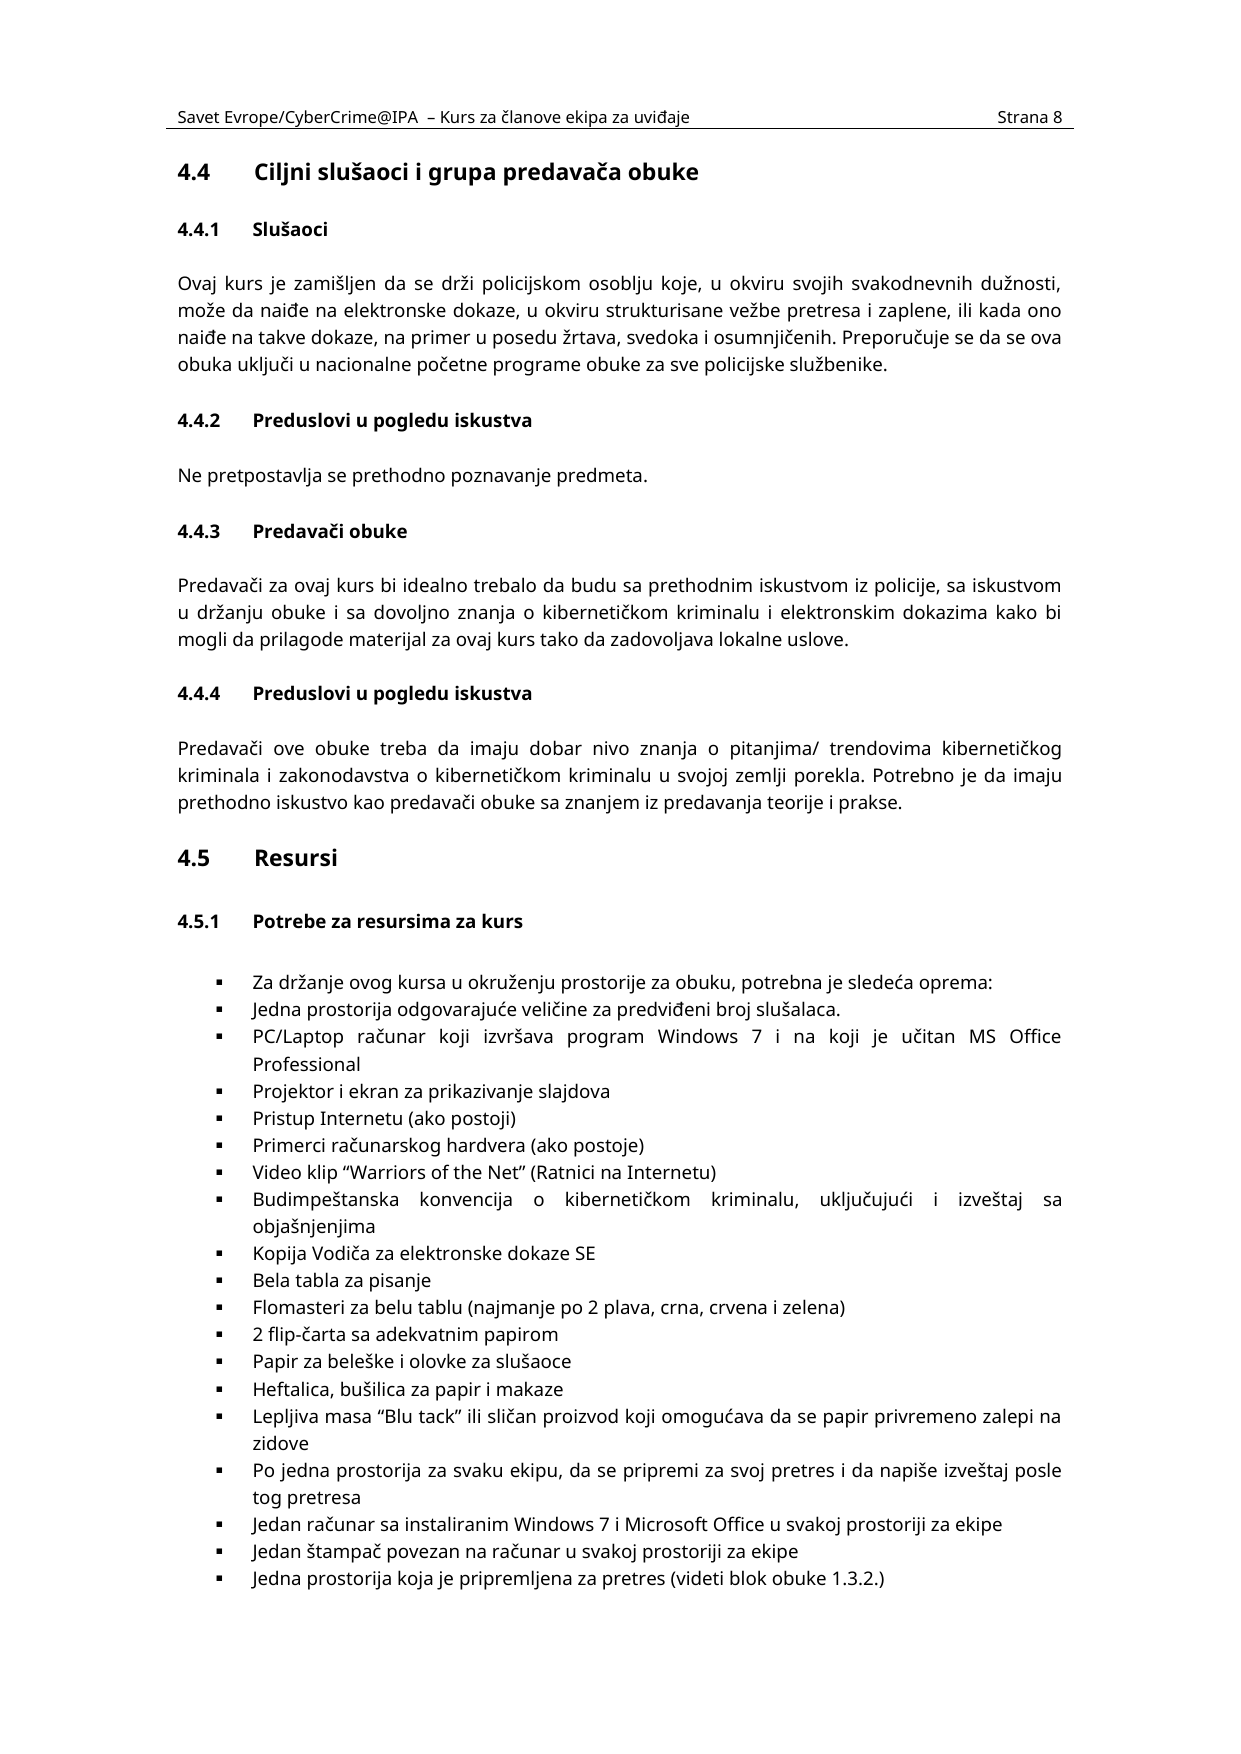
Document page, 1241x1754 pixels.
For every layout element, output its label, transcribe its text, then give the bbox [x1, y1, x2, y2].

title Ciljni slušaoci i grupa predavača obuke [177, 156, 1063, 187]
text Predavači ove obuke treba da imaju dobar nivo znanja o pitanjima/ trendovima kibernetičkog kriminala i zakonodavstva o kibernetičkom kriminalu u svojoj zemlji porekla. Potrebno je da imaju prethodno iskustvo kao predavači obuke sa znanjem iz predavanja teorije i prakse. [177, 733, 1063, 814]
text Bela tabla za pisanje [215, 1266, 1063, 1293]
text 2 flip-čarta sa adekvatnim papirom [215, 1320, 1063, 1347]
text Jedna prostorija odgovarajuće veličine za predviđeni broj slušalaca. [215, 995, 1063, 1022]
subtitle Preduslovi u pogledu iskustva [177, 679, 1063, 706]
text Po jedna prostorija za svaku ekipu, da se pripremi za svoj pretres i da napiše izveštaj posle tog pretresa [215, 1456, 1063, 1510]
text Ne pretpostavlja se prethodno poznavanje predmeta. [177, 460, 1063, 487]
text Jedna prostorija koja je pripremljena za pretres (videti blok obuke 1.3.2.) [215, 1564, 1063, 1591]
text Budimpeštanska konvencija o kibernetičkom kriminalu, uključujući i izveštaj sa objašnjenjima [215, 1185, 1063, 1239]
text Ovaj kurs je zamišljen da se drži policijskom osoblju koje, u okviru svojih svakodnevnih dužnosti, može da naiđe na elektronske dokaze, u okviru strukturisane vežbe pretresa i zaplene, ili kada ono naiđe na takve dokaze, na primer u posedu žrtava, svedoka i osumnjičenih. Preporučuje se da se ova obuka uključi u nacionalne početne programe obuke za sve policijske službenike. [177, 269, 1063, 377]
text Lepljiva masa “Blu tack” ili sličan proizvod koji omogućava da se papir privremeno zalepi na zidove [215, 1401, 1063, 1456]
subtitle Predavači obuke [177, 517, 1063, 544]
subtitle Preduslovi u pogledu iskustva [177, 406, 1063, 433]
title Resursi [177, 842, 1063, 873]
subtitle Potrebe za resursima za kurs [177, 907, 1063, 934]
text Za držanje ovog kursa u okruženju prostorije za obuku, potrebna je sledeća oprema: [215, 968, 1063, 995]
text Predavači za ovaj kurs bi idealno trebalo da budu sa prethodnim iskustvom iz policije, sa iskustvom u držanju obuke i sa dovoljno znanja o kibernetičkom kriminalu i elektronskim dokazima kako bi mogli da prilagode materijal za ovaj kurs tako da zadovoljava lokalne uslove. [177, 571, 1063, 652]
text Primerci računarskog hardvera (ako postoje) [215, 1131, 1063, 1158]
text Heftalica, bušilica za papir i makaze [215, 1374, 1063, 1401]
text Video klip “Warriors of the Net” (Ratnici na Internetu) [215, 1158, 1063, 1185]
text PC/Laptop računar koji izvršava program Windows 7 i na koji je učitan MS Office Professional [215, 1022, 1063, 1076]
text Flomasteri za belu tablu (najmanje po 2 plava, crna, crvena i zelena) [215, 1293, 1063, 1320]
text Kopija Vodiča za elektronske dokaze SE [215, 1239, 1063, 1266]
subtitle Slušaoci [177, 214, 1063, 242]
text Pristup Internetu (ako postoji) [215, 1103, 1063, 1131]
text Jedan štampač povezan na računar u svakoj prostoriji za ekipe [215, 1537, 1063, 1564]
text Papir za beleške i olovke za slušaoce [215, 1347, 1063, 1374]
text Projektor i ekran za prikazivanje slajdova [215, 1076, 1063, 1103]
text Jedan računar sa instaliranim Windows 7 i Microsoft Office u svakoj prostoriji za ekipe [215, 1510, 1063, 1537]
